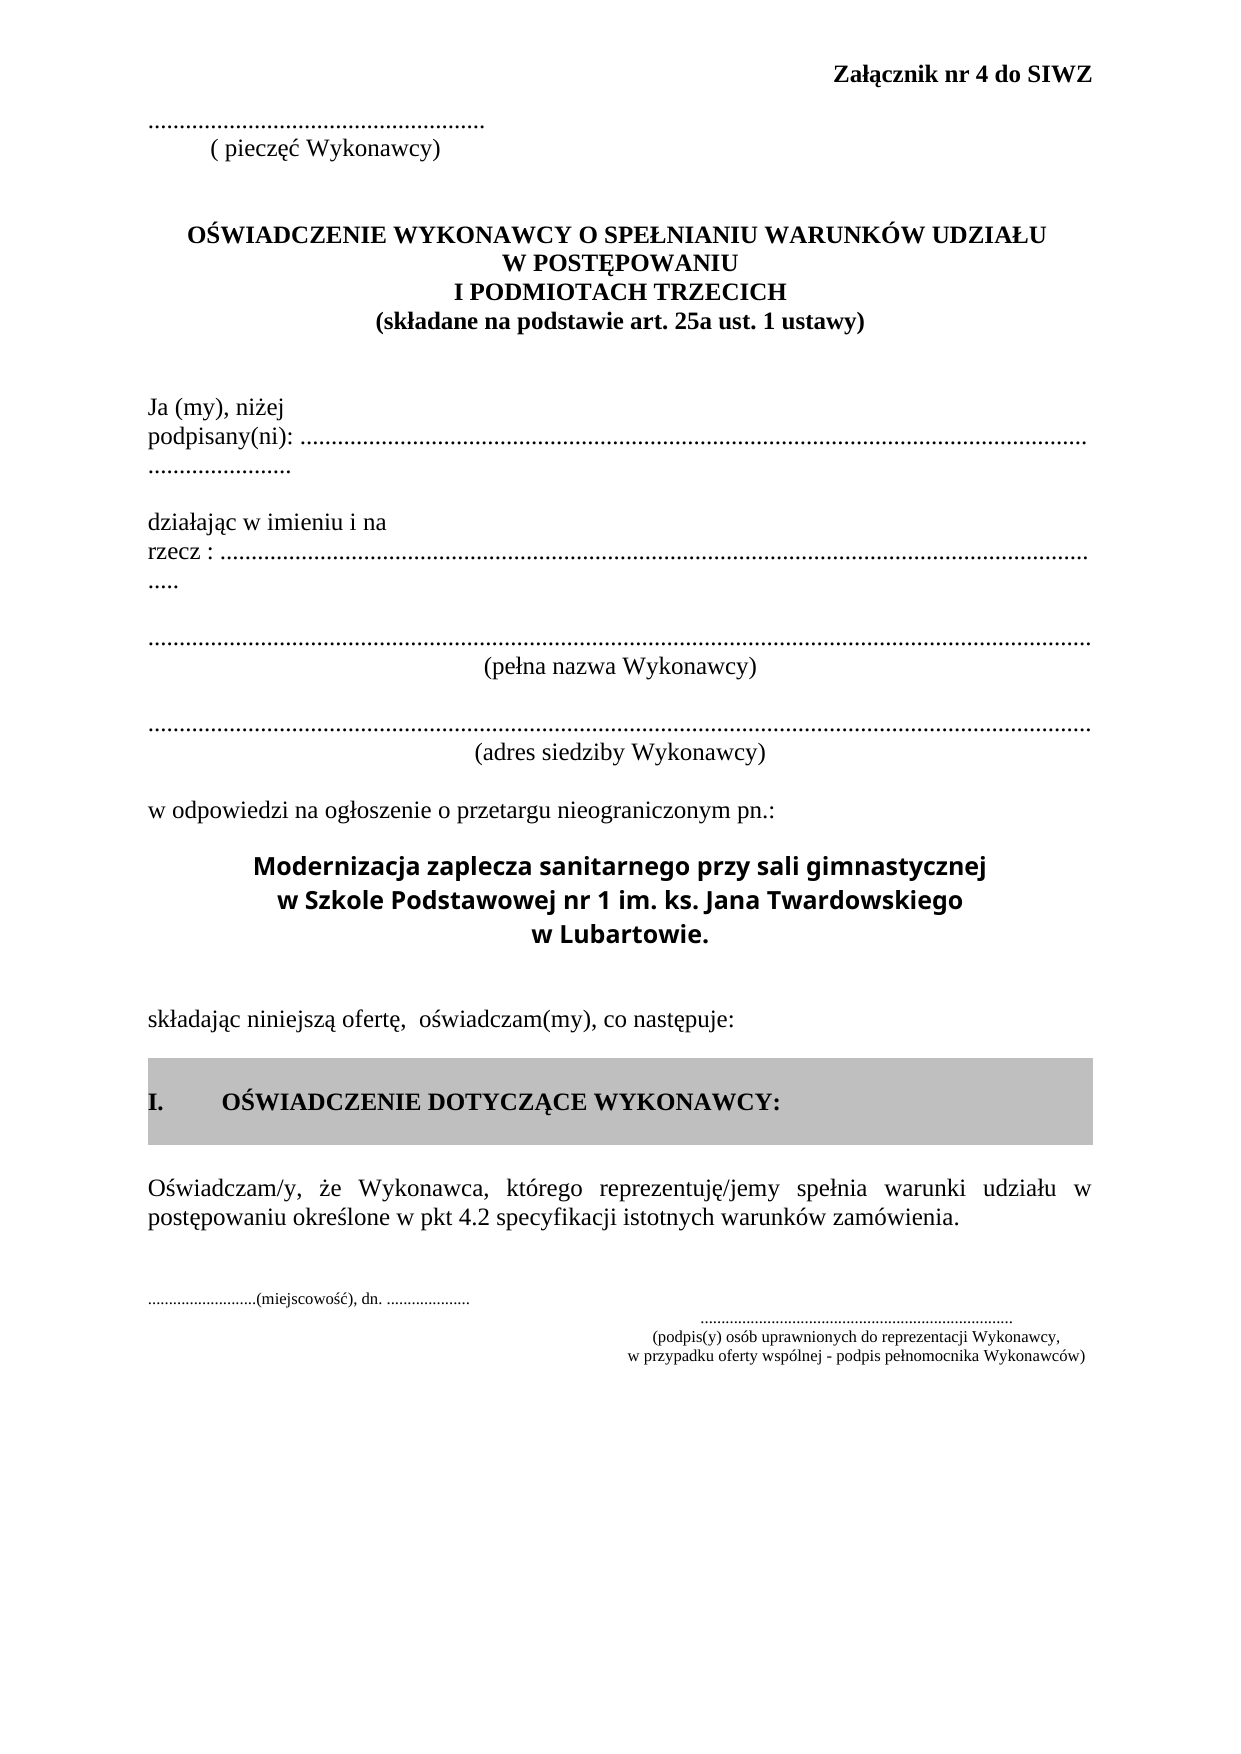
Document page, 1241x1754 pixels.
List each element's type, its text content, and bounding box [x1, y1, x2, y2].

text w odpowiedzi na ogłoszenie o przetargu nieograniczonym pn.: [148, 795, 1093, 823]
text ...................................................... [148, 105, 1093, 133]
text ........................................................................... [620, 1308, 1093, 1327]
text (adres siedziby Wykonawcy) [148, 737, 1093, 766]
text Modernizacja zaplecza sanitarnego przy sali gimnastycznej w Szkole Podstawowej nr 1 im. ks. Jana Twardowskiego w Lubartowie. [148, 848, 1093, 951]
text (pełna nazwa Wykonawcy) [148, 651, 1093, 680]
list I. OŚWIADCZENIE DOTYCZĄCE WYKONAWCY: [148, 1087, 1093, 1116]
text I PODMIOTACH TRZECICH [148, 277, 1093, 306]
text w przypadku oferty wspólnej - podpis pełnomocnika Wykonawców) [620, 1346, 1093, 1365]
text ....................................................................................................................................................... [148, 708, 1093, 737]
text ..........................(miejscowość), dn. .................... [148, 1288, 1093, 1308]
text działając w imieniu i na rzecz : ................................................................................................................................................ [148, 507, 1093, 593]
text Załącznik nr 4 do SIWZ [148, 59, 1093, 88]
text ( pieczęć Wykonawcy) [148, 133, 1093, 162]
text Ja (my), niżej podpisany(ni): ..................................................................................................................................................... [148, 392, 1093, 478]
text (podpis(y) osób uprawnionych do reprezentacji Wykonawcy, [620, 1327, 1093, 1346]
text składając niniejszą ofertę, oświadczam(my), co następuje: [148, 1004, 1093, 1033]
text ....................................................................................................................................................... [148, 622, 1093, 651]
text (składane na podstawie art. 25a ust. 1 ustawy) [148, 306, 1093, 335]
list Oświadczam/y, że Wykonawca, którego reprezentuję/jemy spełnia warunki udziału w postępowaniu określone w pkt 4.2 specyfikacji istotnych warunków zamówienia. [148, 1173, 1093, 1231]
text OŚWIADCZENIE WYKONAWCY O SPEŁNIANIU WARUNKÓW UDZIAŁU W POSTĘPOWANIU [148, 220, 1093, 277]
